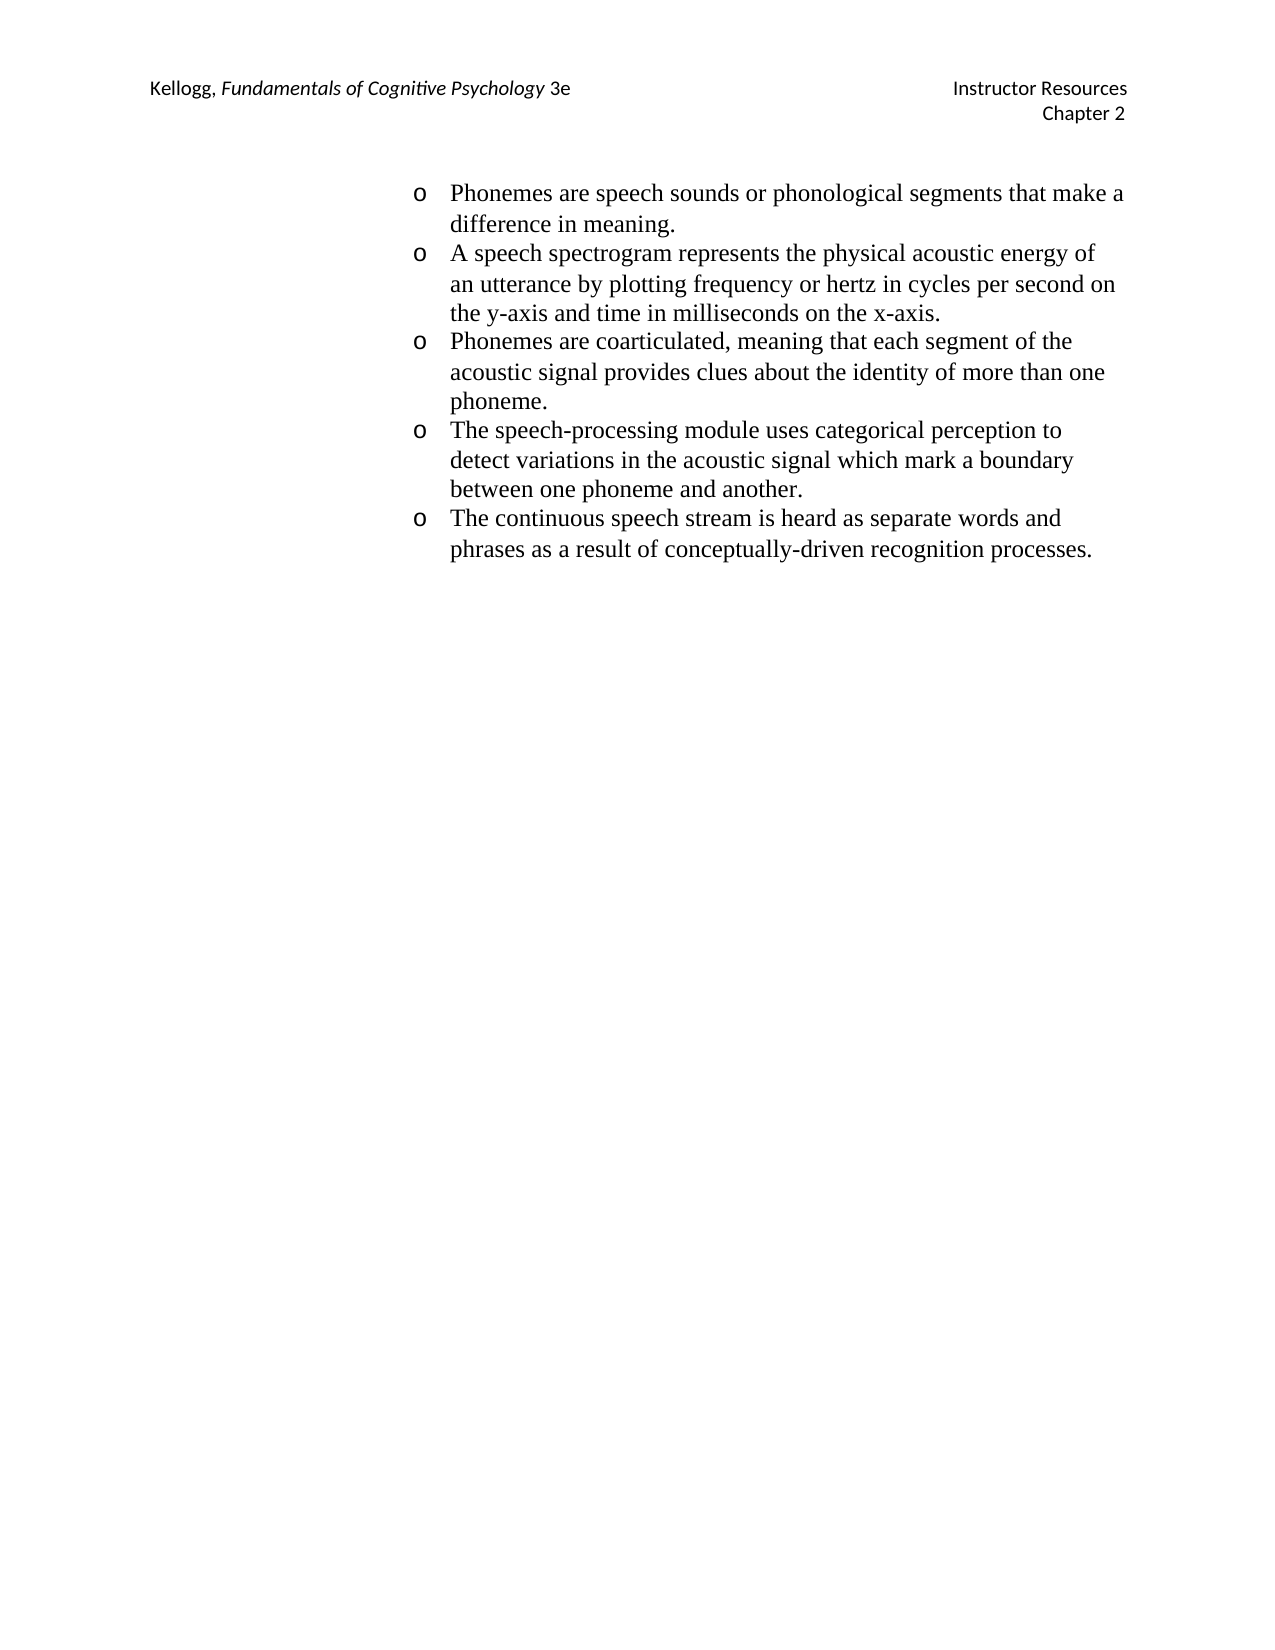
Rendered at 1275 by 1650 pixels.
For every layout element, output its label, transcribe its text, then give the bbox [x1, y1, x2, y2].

list A speech spectrogram represents the physical acoustic energy of an utterance by plotting frequency or hertz in cycles per second on the y-axis and time in milliseconds on the x-axis. [412, 238, 1125, 326]
list The speech-processing module uses categorical perception to detect variations in the acoustic signal which mark a boundary between one phoneme and another. [412, 415, 1125, 503]
list The continuous speech stream is heard as separate words and phrases as a result of conceptually-driven recognition processes. [412, 503, 1125, 563]
list Phonemes are speech sounds or phonological segments that make a difference in meaning. [412, 178, 1125, 238]
list Phonemes are coarticulated, meaning that each segment of the acoustic signal provides clues about the identity of more than one phoneme. [412, 326, 1125, 415]
